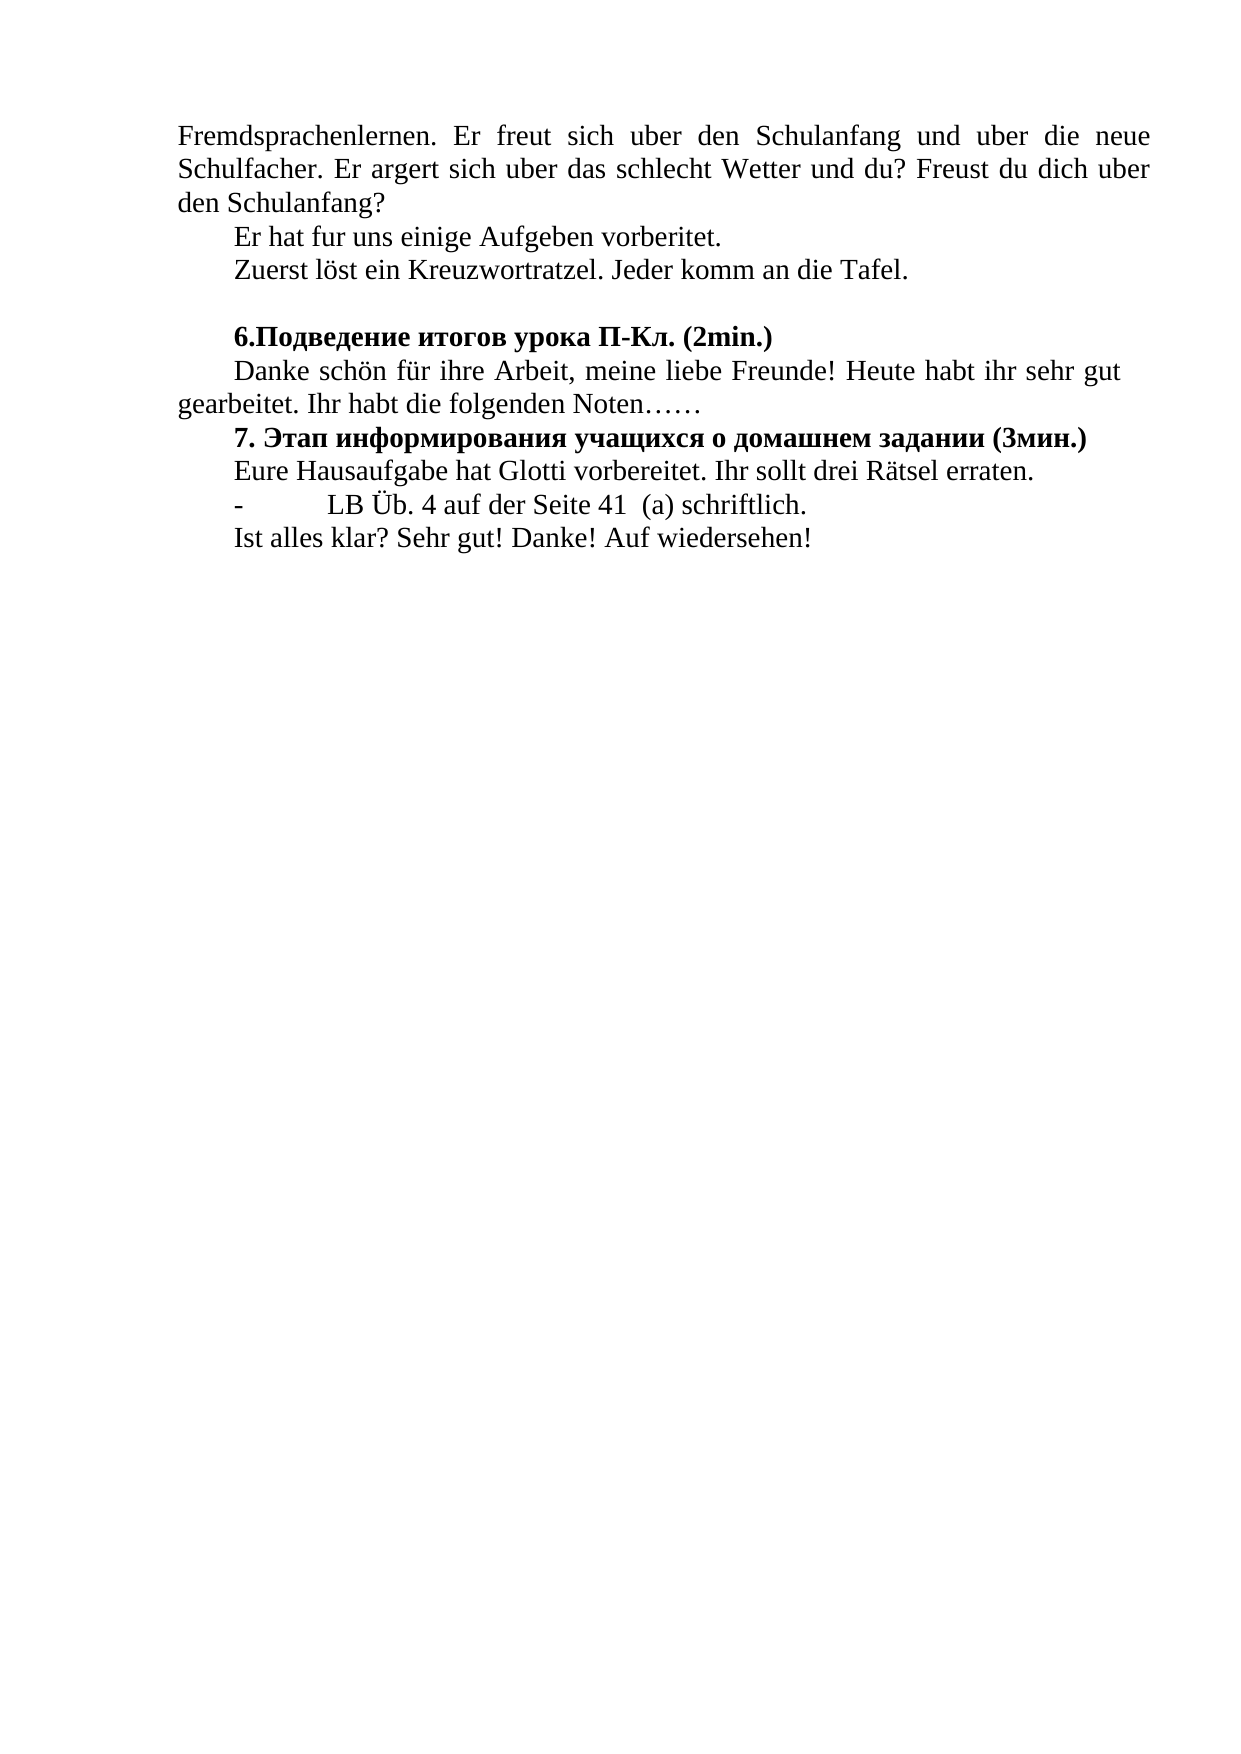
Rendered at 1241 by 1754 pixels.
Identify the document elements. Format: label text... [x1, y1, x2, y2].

text 7. Этап информирования учащихся о домашнем задании (3мин.) [177, 420, 1122, 453]
text Ist alles klar? Sehr gut! Danke! Auf wiedersehen! [177, 521, 1122, 554]
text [177, 118, 1152, 219]
text 6.Подведение итогов урока П-Кл. (2min.) [177, 319, 1152, 353]
text Danke schön für ihre Arbeit, meine liebe Freunde! Heute habt ihr sehr gut gearbeitet. Ihr habt die folgenden Noten…… [177, 353, 1122, 420]
text Eure Hausaufgabe hat Glotti vorbereitet. Ihr sollt drei Rätsel erraten. [177, 453, 1122, 487]
text Zuerst löst ein Kreuzwortratzel. Jeder komm an die Tafel. [177, 252, 1152, 286]
text Er hat fur uns einige Aufgeben vorberitet. [177, 219, 1152, 252]
list LB Üb. 4 auf der Seite 41 (a) schriftlich. [177, 487, 1122, 521]
